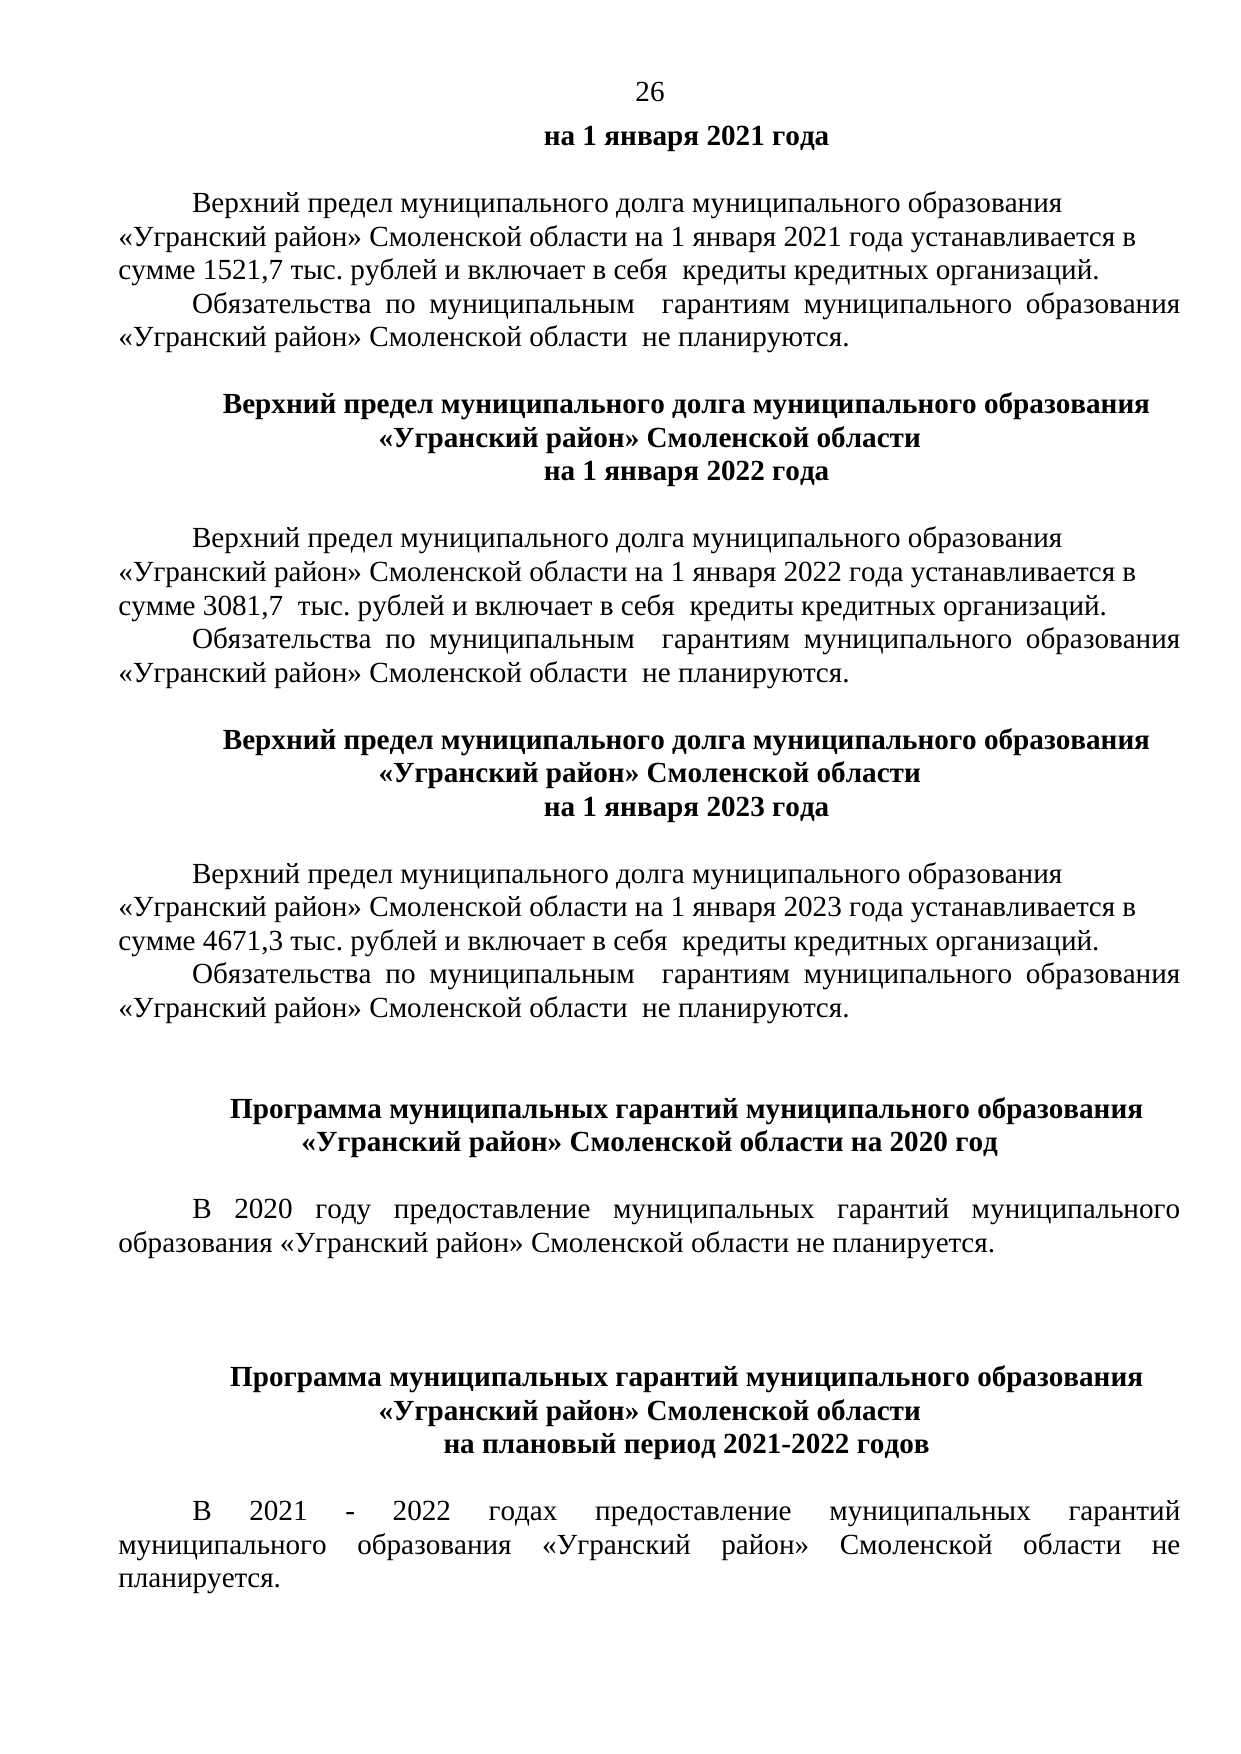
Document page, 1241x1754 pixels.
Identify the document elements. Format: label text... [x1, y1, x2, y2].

text на плановый период 2021-2022 годов [118, 1426, 1181, 1460]
text Программа муниципальных гарантий муниципального образования «Угранский район» Смоленской области на 2020 год [118, 1091, 1181, 1158]
text В 2020 году предоставление муниципальных гарантий муниципального образования «Угранский район» Смоленской области не планируется. [118, 1191, 1181, 1258]
text Программа муниципальных гарантий муниципального образования «Угранский район» Смоленской области [118, 1359, 1181, 1426]
text Верхний предел муниципального долга муниципального образования «Угранский район» Смоленской области [118, 386, 1181, 453]
text на 1 января 2021 года [118, 118, 1181, 152]
text Верхний предел муниципального долга муниципального образования «Угранский район» Смоленской области на 1 января 2021 года устанавливается в сумме 1521,7 тыс. рублей и включает в себя кредиты кредитных организаций. [118, 185, 1181, 286]
text Обязательства по муниципальным гарантиям муниципального образования «Угранский район» Смоленской области не планируются. [118, 286, 1181, 353]
text на 1 января 2022 года [118, 453, 1181, 487]
text Обязательства по муниципальным гарантиям муниципального образования «Угранский район» Смоленской области не планируются. [118, 957, 1181, 1024]
text В 2021 - 2022 годах предоставление муниципальных гарантий муниципального образования «Угранский район» Смоленской области не планируется. [118, 1493, 1181, 1594]
text Верхний предел муниципального долга муниципального образования «Угранский район» Смоленской области [118, 722, 1181, 789]
text на 1 января 2023 года [118, 789, 1181, 822]
text Обязательства по муниципальным гарантиям муниципального образования «Угранский район» Смоленской области не планируются. [118, 621, 1181, 688]
text Верхний предел муниципального долга муниципального образования «Угранский район» Смоленской области на 1 января 2022 года устанавливается в сумме 3081,7 тыс. рублей и включает в себя кредиты кредитных организаций. [118, 521, 1181, 621]
text Верхний предел муниципального долга муниципального образования «Угранский район» Смоленской области на 1 января 2023 года устанавливается в сумме 4671,3 тыс. рублей и включает в себя кредиты кредитных организаций. [118, 856, 1181, 957]
